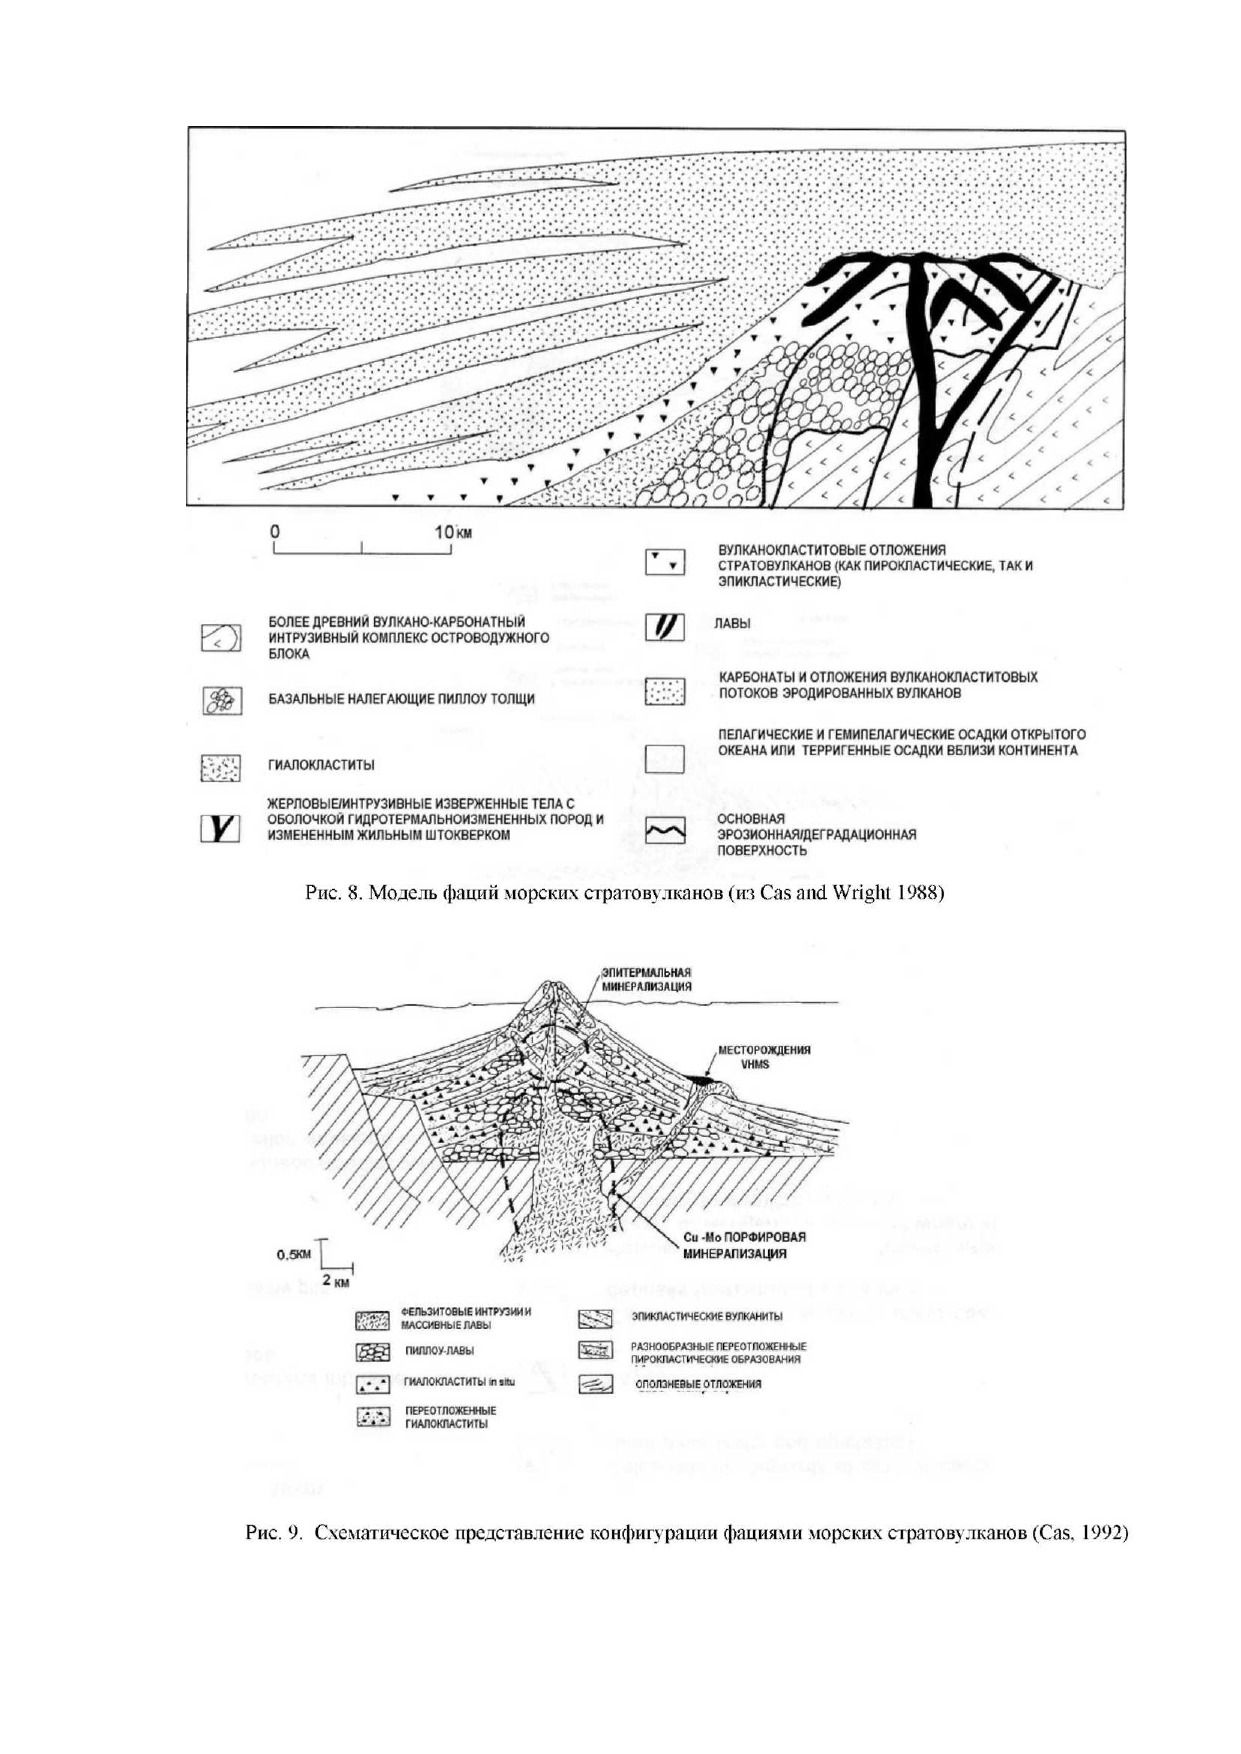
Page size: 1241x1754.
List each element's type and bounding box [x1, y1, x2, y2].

picture [186, 126, 1127, 927]
picture [225, 941, 1157, 1549]
